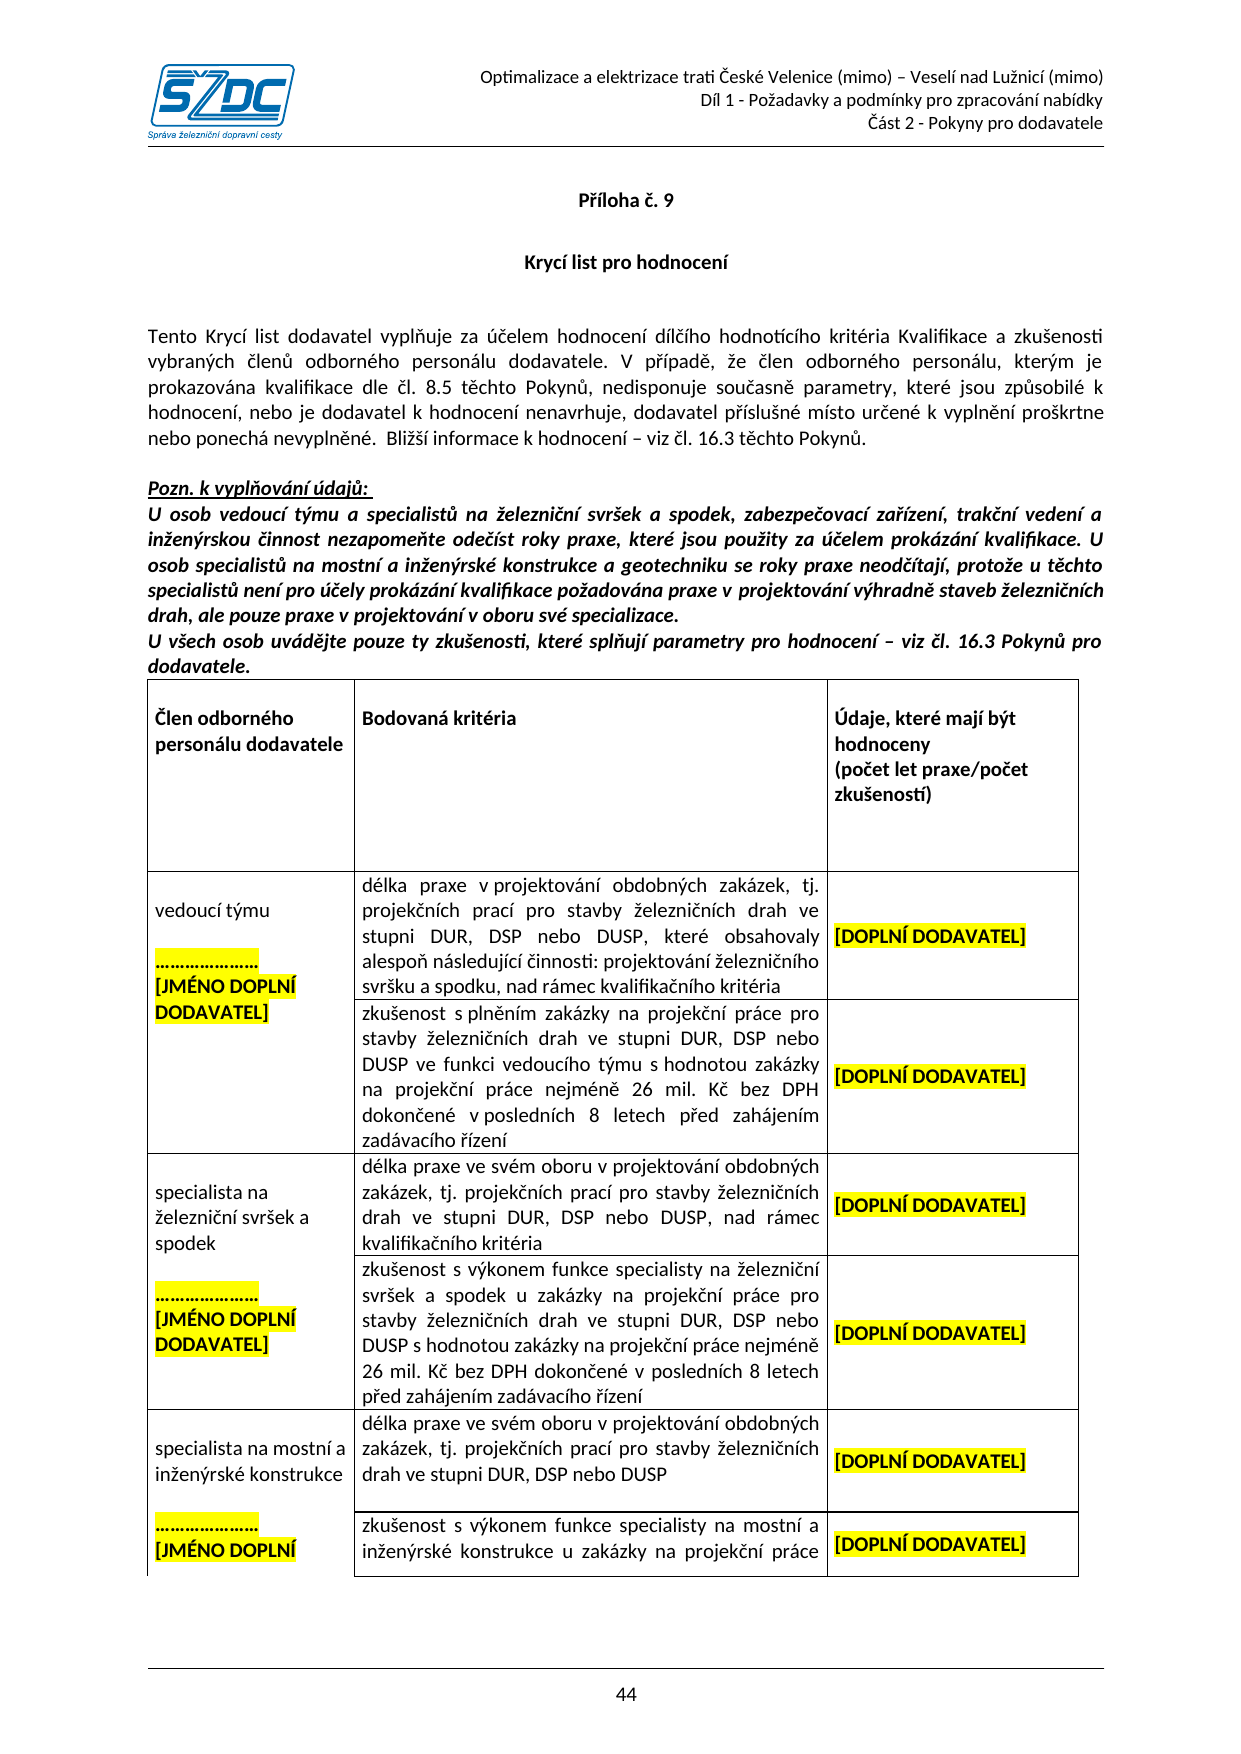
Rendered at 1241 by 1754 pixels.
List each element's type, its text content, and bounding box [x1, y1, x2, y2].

table_cell zkušenost s výkonem funkce specialisty na železniční svršek a spodek u zakázky na projekční práce pro stavby železničních drah ve stupni DUR, DSP nebo DUSP s hodnotou zakázky na projekční práce nejméně 26 mil. Kč bez DPH dokončené v posledních 8 letech před zahájením zadávacího řízení [355, 1256, 827, 1409]
table_cell [DOPLNÍ DODAVATEL] [828, 1000, 1078, 1153]
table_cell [355, 1513, 827, 1576]
table_header Údaje, které mají být hodnoceny (počet let praxe/počet zkušeností) [828, 680, 1078, 871]
table_cell [DOPLNÍ DODAVATEL] [828, 1410, 1078, 1511]
text Příloha č. 9 [148, 177, 1104, 215]
table_header Bodovaná kritéria [355, 680, 827, 871]
table_header Člen odborného personálu dodavatele [148, 680, 354, 871]
text U všech osob uvádějte pouze ty zkušenosti, které splňují parametry pro hodnocení – viz čl. 16.3 Pokynů pro dodavatele. [148, 628, 1104, 679]
table_cell délka praxe v projektování obdobných zakázek, tj. projekčních prací pro stavby železničních drah ve stupni DUR, DSP nebo DUSP, které obsahovaly alespoň následující činnosti: projektování železničního svršku a spodku, nad rámec kvalifikačního kritéria [355, 872, 827, 999]
table_cell specialista na železniční svršek a spodek ………………… [JMÉNO DOPLNÍ DODAVATEL] [148, 1154, 354, 1409]
table_cell [DOPLNÍ DODAVATEL] [828, 1256, 1078, 1409]
text Pozn. k vyplňování údajů: [148, 476, 1104, 501]
table_cell zkušenost s plněním zakázky na projekční práce pro stavby železničních drah ve stupni DUR, DSP nebo DUSP ve funkci vedoucího týmu s hodnotou zakázky na projekční práce nejméně 26 mil. Kč bez DPH dokončené v posledních 8 letech před zahájením zadávacího řízení [355, 1000, 827, 1153]
table_cell [DOPLNÍ DODAVATEL] [828, 872, 1078, 999]
table_cell vedoucí týmu ………………… [JMÉNO DOPLNÍ DODAVATEL] [148, 872, 354, 1153]
text Krycí list pro hodnocení [148, 240, 1104, 277]
table_cell délka praxe ve svém oboru v projektování obdobných zakázek, tj. projekčních prací pro stavby železničních drah ve stupni DUR, DSP nebo DUSP [355, 1410, 827, 1511]
table_cell [DOPLNÍ DODAVATEL] [828, 1154, 1078, 1255]
table_cell specialista na mostní a inženýrské konstrukce ………………… [JMÉNO DOPLNÍ DODAVATEL] [148, 1410, 354, 1576]
text Tento Krycí list dodavatel vyplňuje za účelem hodnocení dílčího hodnotícího kritéria Kvalifikace a zkušenosti vybraných členů odborného personálu dodavatele. V případě, že člen odborného personálu, kterým je prokazována kvalifikace dle čl. 8.5 těchto Pokynů, nedisponuje současně parametry, které jsou způsobilé k hodnocení, nebo je dodavatel k hodnocení nenavrhuje, dodavatel příslušné místo určené k vyplnění proškrtne nebo ponechá nevyplněné. Bližší informace k hodnocení – viz čl. 16.3 těchto Pokynů. [148, 323, 1104, 450]
table_cell [DOPLNÍ DODAVATEL] [828, 1513, 1078, 1576]
text U osob vedoucí týmu a specialistů na železniční svršek a spodek, zabezpečovací zařízení, trakční vedení a inženýrskou činnost nezapomeňte odečíst roky praxe, které jsou použity za účelem prokázání kvalifikace. U osob specialistů na mostní a inženýrské konstrukce a geotechniku se roky praxe neodčítají, protože u těchto specialistů není pro účely prokázání kvalifikace požadována praxe v projektování výhradně staveb železničních drah, ale pouze praxe v projektování v oboru své specializace. [148, 501, 1104, 628]
